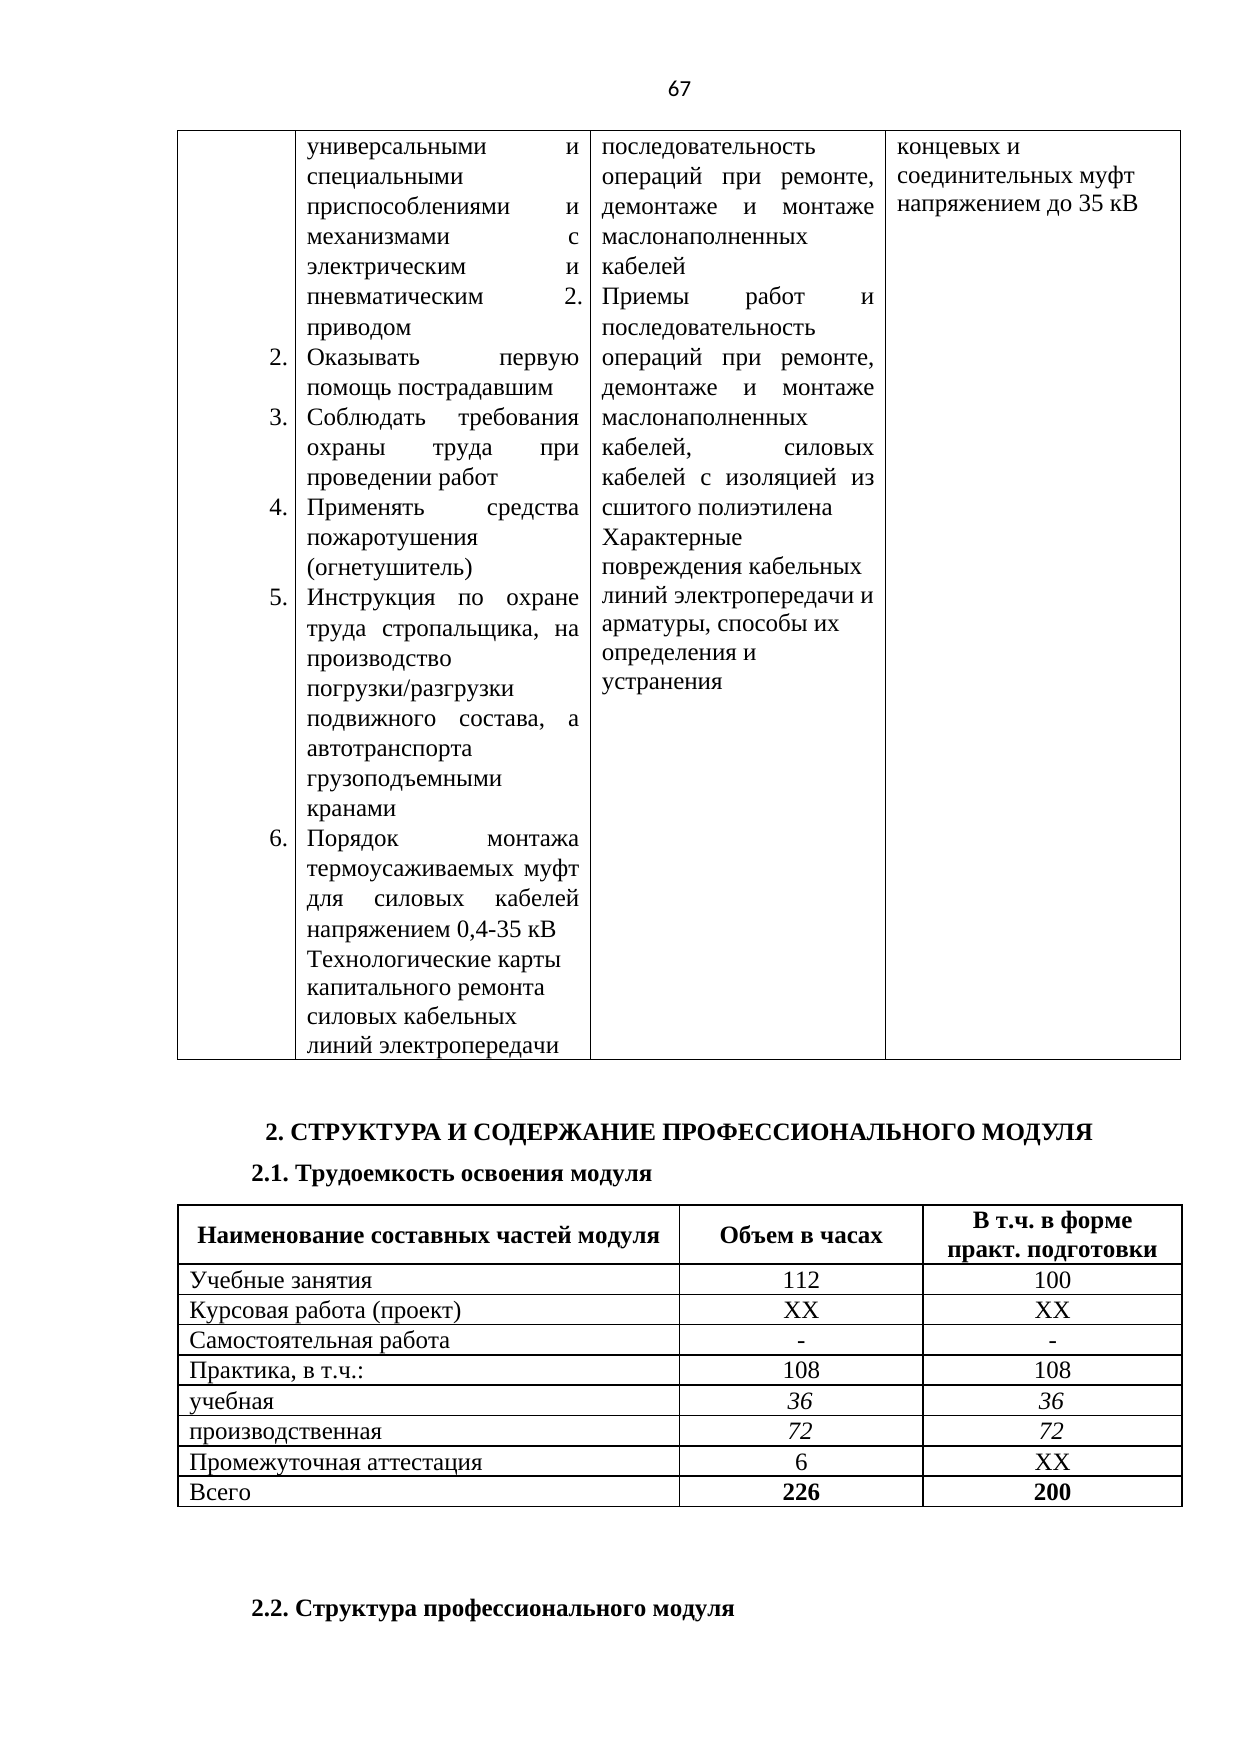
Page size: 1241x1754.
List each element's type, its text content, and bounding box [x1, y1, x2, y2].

table_cell Промежуточная аттестация [179, 1447, 679, 1475]
table_header В т.ч. в форме практ. подготовки [924, 1206, 1181, 1263]
table_cell 108 [924, 1356, 1181, 1384]
text 2. Структура и содержание профессионального модуля [177, 1117, 1181, 1146]
table_cell 72 [924, 1416, 1181, 1445]
table_cell 72 [680, 1416, 922, 1445]
table_cell 108 [680, 1356, 922, 1384]
table_cell ПК 5.4. [178, 131, 295, 1059]
table_cell ХХ [924, 1295, 1181, 1324]
table_header Объем в часах [680, 1206, 922, 1263]
table_cell производственная [179, 1416, 679, 1445]
table_cell учебная [179, 1386, 679, 1415]
table_cell Курсовая работа (проект) [179, 1295, 679, 1324]
table_cell Учебные занятия [179, 1265, 679, 1293]
table_cell ХХ [680, 1295, 922, 1324]
table_cell 226 [680, 1477, 922, 1506]
table_cell - [680, 1325, 922, 1354]
table_header Наименование составных частей модуля [179, 1206, 679, 1263]
table_cell 36 [924, 1386, 1181, 1415]
table_cell Всего [179, 1477, 679, 1506]
text 2.1. Трудоемкость освоения модуля [177, 1158, 1181, 1187]
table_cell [591, 131, 885, 1059]
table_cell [886, 131, 1180, 1059]
text 2.2. Структура профессионального модуля [177, 1593, 1181, 1622]
table_cell 100 [924, 1265, 1181, 1293]
table_cell ХХ [924, 1447, 1181, 1475]
table_cell Практика, в т.ч.: [179, 1356, 679, 1384]
table_cell 6 [680, 1447, 922, 1475]
table_cell Самостоятельная работа [179, 1325, 679, 1354]
table_cell 112 [680, 1265, 922, 1293]
table_cell 36 [680, 1386, 922, 1415]
table_cell 200 [924, 1477, 1181, 1506]
table_cell - [924, 1325, 1181, 1354]
